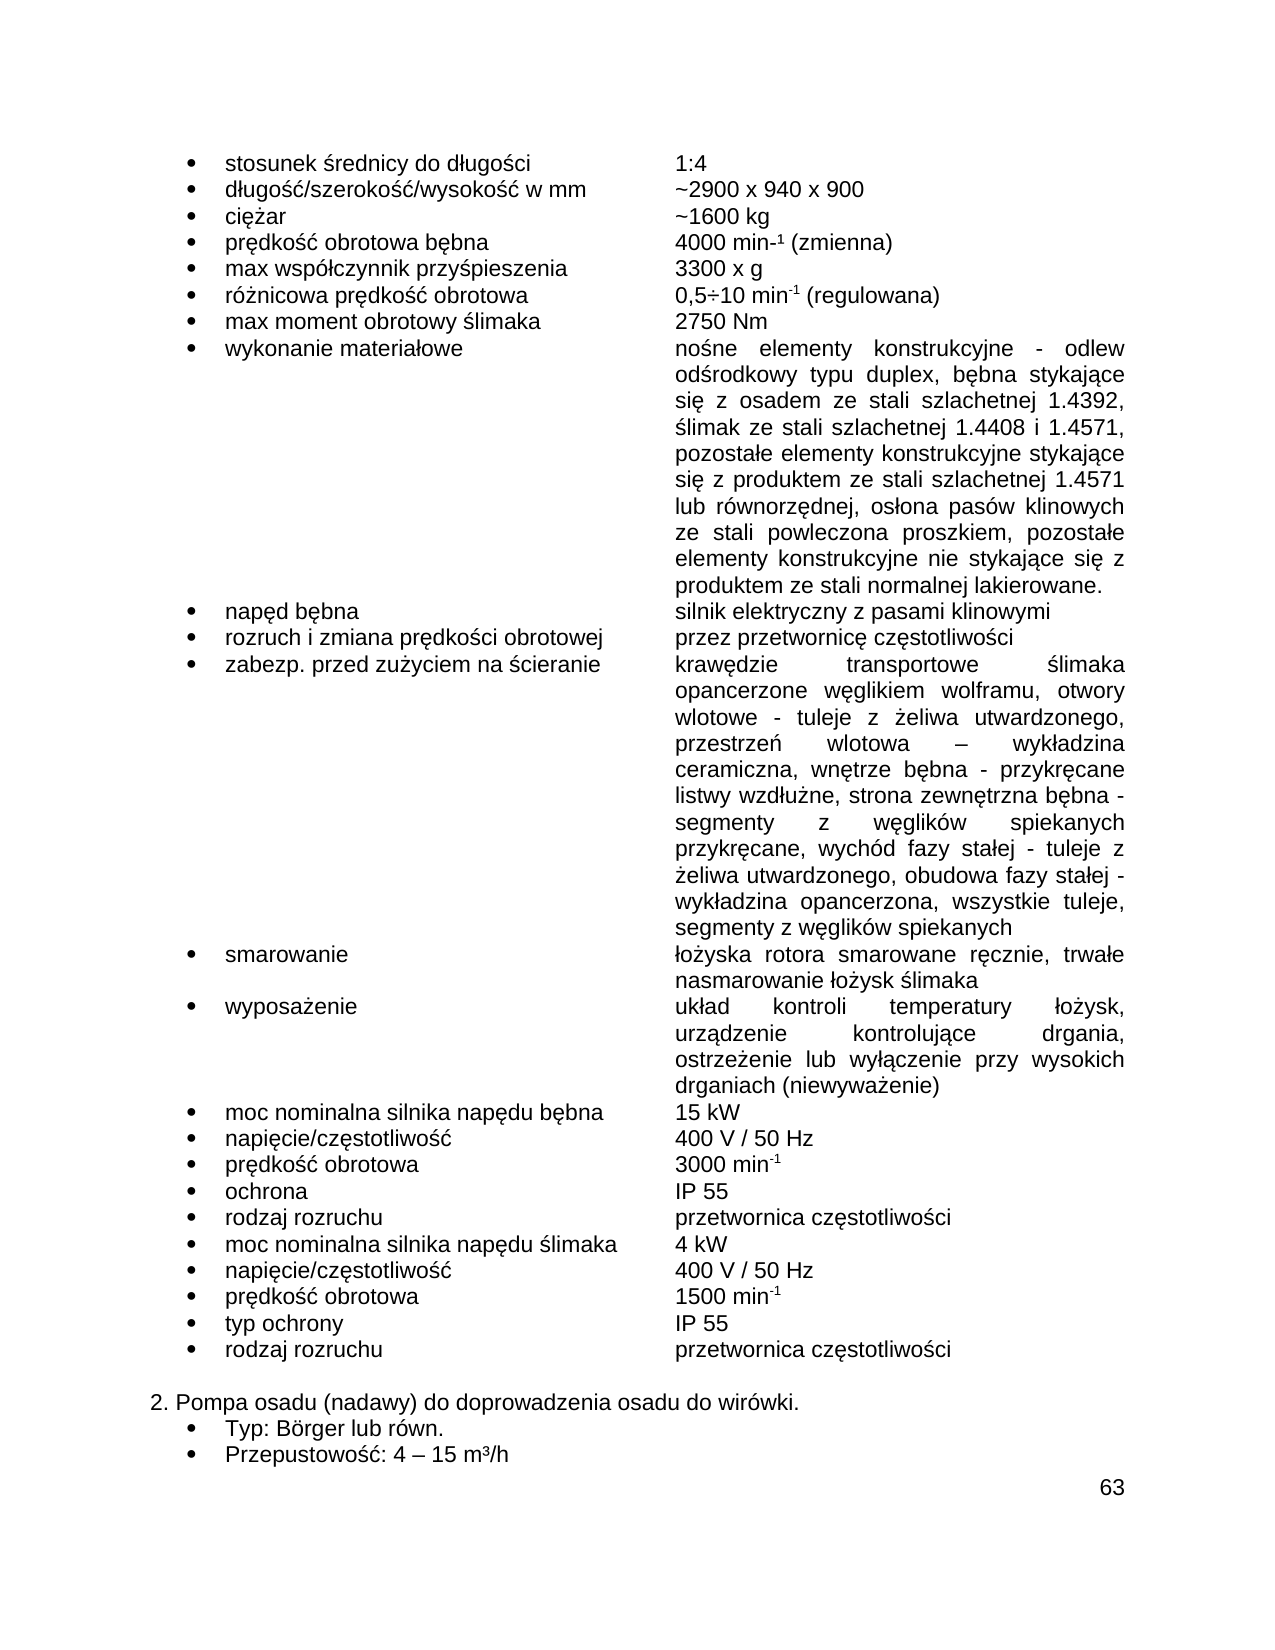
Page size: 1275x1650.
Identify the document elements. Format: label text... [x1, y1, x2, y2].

list prędkość obrotowa 1500 min-1 [187, 1283, 1125, 1309]
list Przepustowość: 4 – 15 m³/h [187, 1441, 1125, 1468]
list moc nominalna silnika napędu ślimaka 4 kW [187, 1231, 1125, 1257]
list moc nominalna silnika napędu bębna 15 kW [187, 1099, 1125, 1125]
list Typ: Börger lub równ. [187, 1415, 1125, 1441]
list prędkość obrotowa bębna 4000 min-¹ (zmienna) [187, 229, 1125, 255]
list ochrona IP 55 [187, 1178, 1125, 1204]
list typ ochrony IP 55 [187, 1309, 1125, 1336]
text 2. Pompa osadu (nadawy) do doprowadzenia osadu do wirówki. [150, 1389, 1125, 1415]
list napięcie/częstotliwość 400 V / 50 Hz [187, 1125, 1125, 1151]
list stosunek średnicy do długości 1:4 [187, 150, 1125, 176]
list napięcie/częstotliwość 400 V / 50 Hz [187, 1257, 1125, 1283]
list rozruch i zmiana prędkości obrotowej przez przetwornicę częstotliwości [187, 624, 1125, 651]
list różnicowa prędkość obrotowa 0,5÷10 min-1 (regulowana) [187, 282, 1125, 308]
list ciężar ~1600 kg [187, 203, 1125, 229]
list rodzaj rozruchu przetwornica częstotliwości [187, 1336, 1125, 1362]
list rodzaj rozruchu przetwornica częstotliwości [187, 1204, 1125, 1231]
list max moment obrotowy ślimaka 2750 Nm [187, 308, 1125, 334]
list napęd bębna silnik elektryczny z pasami klinowymi [187, 598, 1125, 624]
list prędkość obrotowa 3000 min-1 [187, 1151, 1125, 1178]
list wyposażenie układ kontroli temperatury łożysk, urządzenie kontrolujące drgania, ostrzeżenie lub wyłączenie przy wysokich drganiach (niewyważenie) [187, 993, 1125, 1099]
list max współczynnik przyśpieszenia 3300 x g [187, 255, 1125, 282]
list wykonanie materiałowe nośne elementy konstrukcyjne - odlew odśrodkowy typu duplex, bębna stykające się z osadem ze stali szlachetnej 1.4392, ślimak ze stali szlachetnej 1.4408 i 1.4571, pozostałe elementy konstrukcyjne stykające się z produktem ze stali szlachetnej 1.4571 lub równorzędnej, osłona pasów klinowych ze stali powleczona proszkiem, pozostałe elementy konstrukcyjne nie stykające się z produktem ze stali normalnej lakierowane. [187, 334, 1125, 598]
list zabezp. przed zużyciem na ścieranie krawędzie transportowe ślimaka opancerzone węglikiem wolframu, otwory wlotowe - tuleje z żeliwa utwardzonego, przestrzeń wlotowa – wykładzina ceramiczna, wnętrze bębna - przykręcane listwy wzdłużne, strona zewnętrzna bębna - segmenty z węglików spiekanych przykręcane, wychód fazy stałej - tuleje z żeliwa utwardzonego, obudowa fazy stałej - wykładzina opancerzona, wszystkie tuleje, segmenty z węglików spiekanych [187, 651, 1125, 941]
list długość/szerokość/wysokość w mm ~2900 x 940 x 900 [187, 176, 1125, 203]
list smarowanie łożyska rotora smarowane ręcznie, trwałe nasmarowanie łożysk ślimaka [187, 941, 1125, 993]
